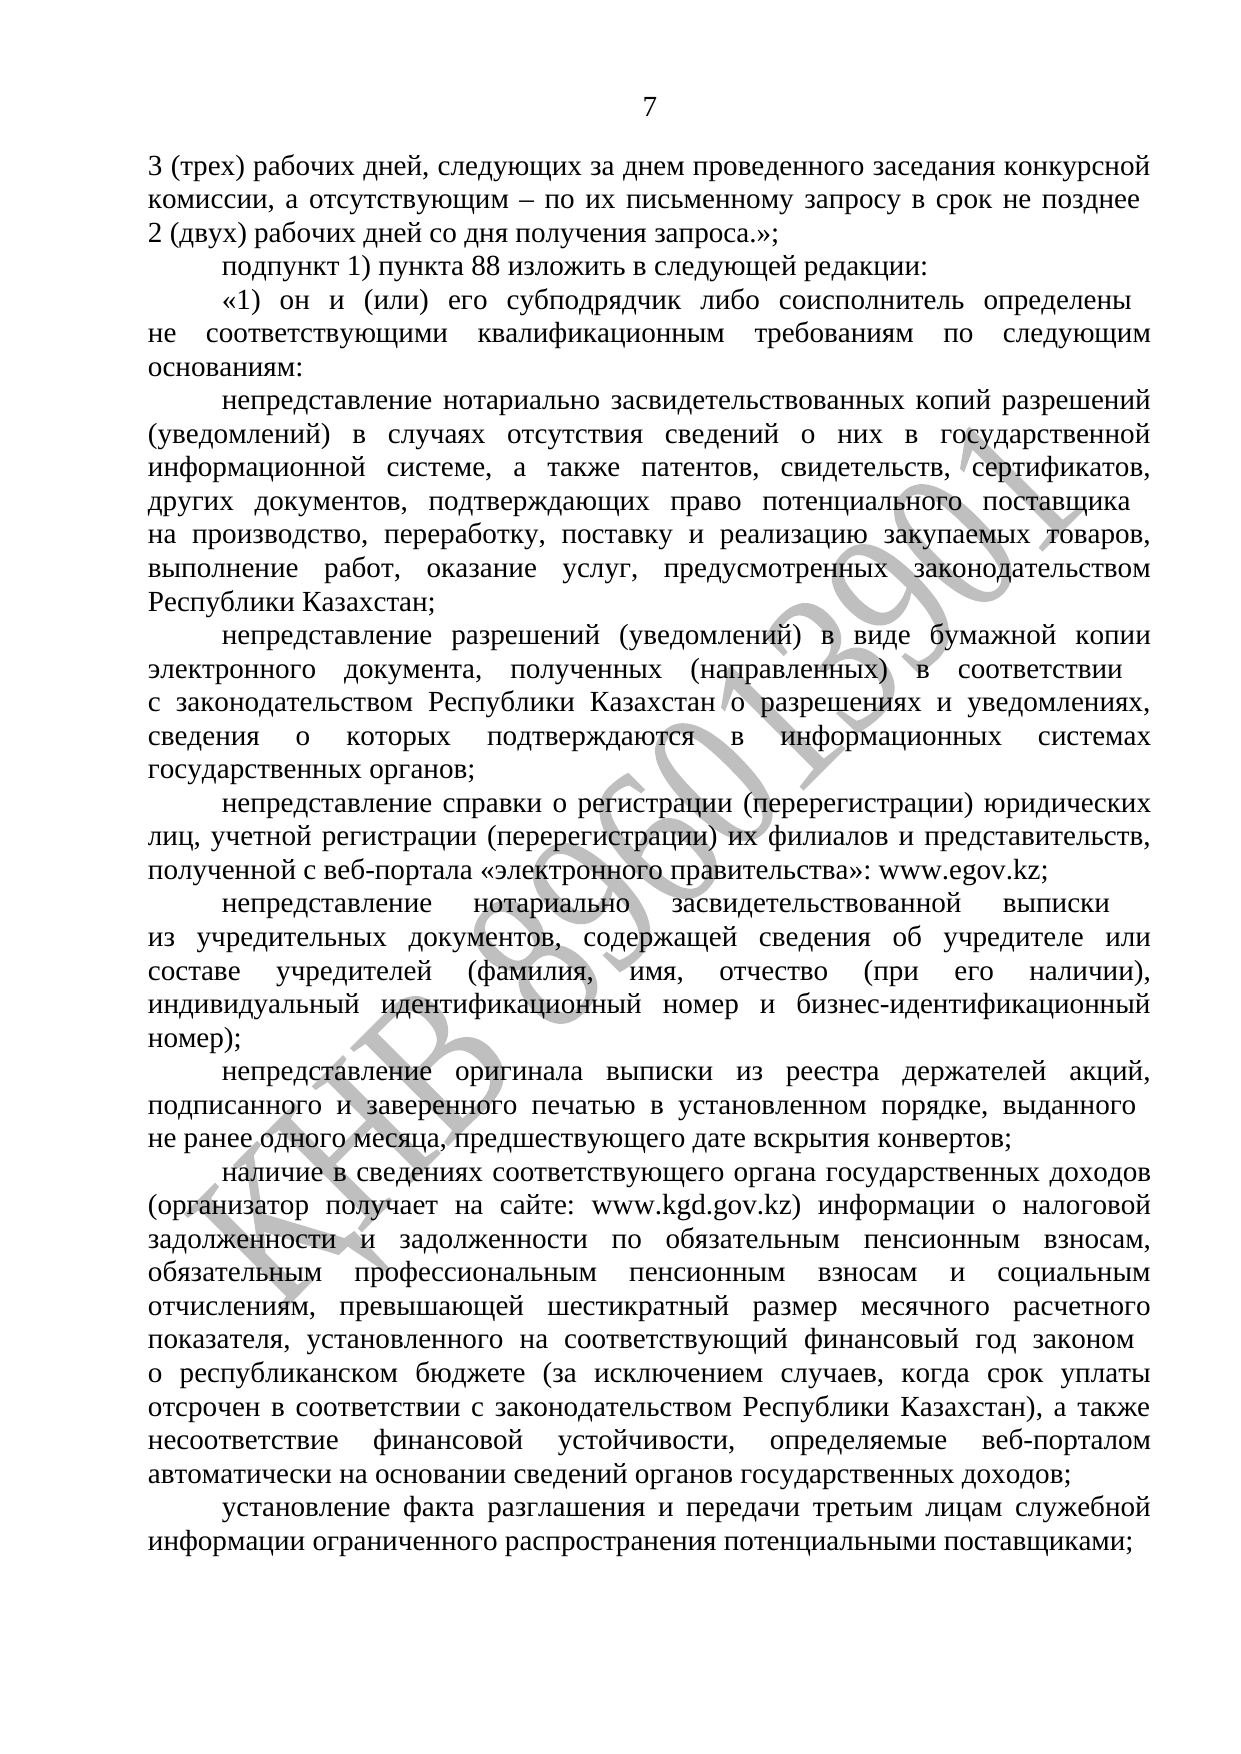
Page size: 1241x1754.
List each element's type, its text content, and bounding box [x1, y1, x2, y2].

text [148, 148, 1152, 248]
text «1) он и (или) его субподрядчик либо соисполнитель определены не соответствующими квалификационным требованиям по следующим основаниям: [148, 282, 1152, 382]
text установление факта разглашения и передачи третьим лицам служебной информации ограниченного распространения потенциальными поставщиками; [148, 1489, 1152, 1556]
text непредставление разрешений (уведомлений) в виде бумажной копии электронного документа, полученных (направленных) в соответствии с законодательством Республики Казахстан о разрешениях и уведомлениях, сведения о которых подтверждаются в информационных системах государственных органов; [148, 617, 1152, 785]
text непредставление оригинала выписки из реестра держателей акций, подписанного и заверенного печатью в установленном порядке, выданного не ранее одного месяца, предшествующего дате вскрытия конвертов; [148, 1053, 1152, 1154]
text непредставление справки о регистрации (перерегистрации) юридических лиц, учетной регистрации (перерегистрации) их филиалов и представительств, полученной с веб-портала «электронного правительства»: www.egov.kz; [148, 785, 1152, 886]
text непредставление нотариально засвидетельствованной выписки из учредительных документов, содержащей сведения об учредителе или составе учредителей (фамилия, имя, отчество (при его наличии), индивидуальный идентификационный номер и бизнес-идентификационный номер); [148, 886, 1152, 1053]
text подпункт 1) пункта 88 изложить в следующей редакции: [148, 248, 1152, 282]
text непредставление нотариально засвидетельствованных копий разрешений (уведомлений) в случаях отсутствия сведений о них в государственной информационной системе, а также патентов, свидетельств, сертификатов, других документов, подтверждающих право потенциального поставщика на производство, переработку, поставку и реализацию закупаемых товаров, выполнение работ, оказание услуг, предусмотренных законодательством Республики Казахстан; [148, 382, 1152, 617]
text наличие в сведениях соответствующего органа государственных доходов (организатор получает на сайте: www.kgd.gov.kz) информации о налоговой задолженности и задолженности по обязательным пенсионным взносам, обязательным профессиональным пенсионным взносам и социальным отчислениям, превышающей шестикратный размер месячного расчетного показателя, установленного на соответствующий финансовый год законом о республиканском бюджете (за исключением случаев, когда срок уплаты отсрочен в соответствии с законодательством Республики Казахстан), а также несоответствие финансовой устойчивости, определяемые веб-порталом автоматически на основании сведений органов государственных доходов; [148, 1154, 1152, 1489]
